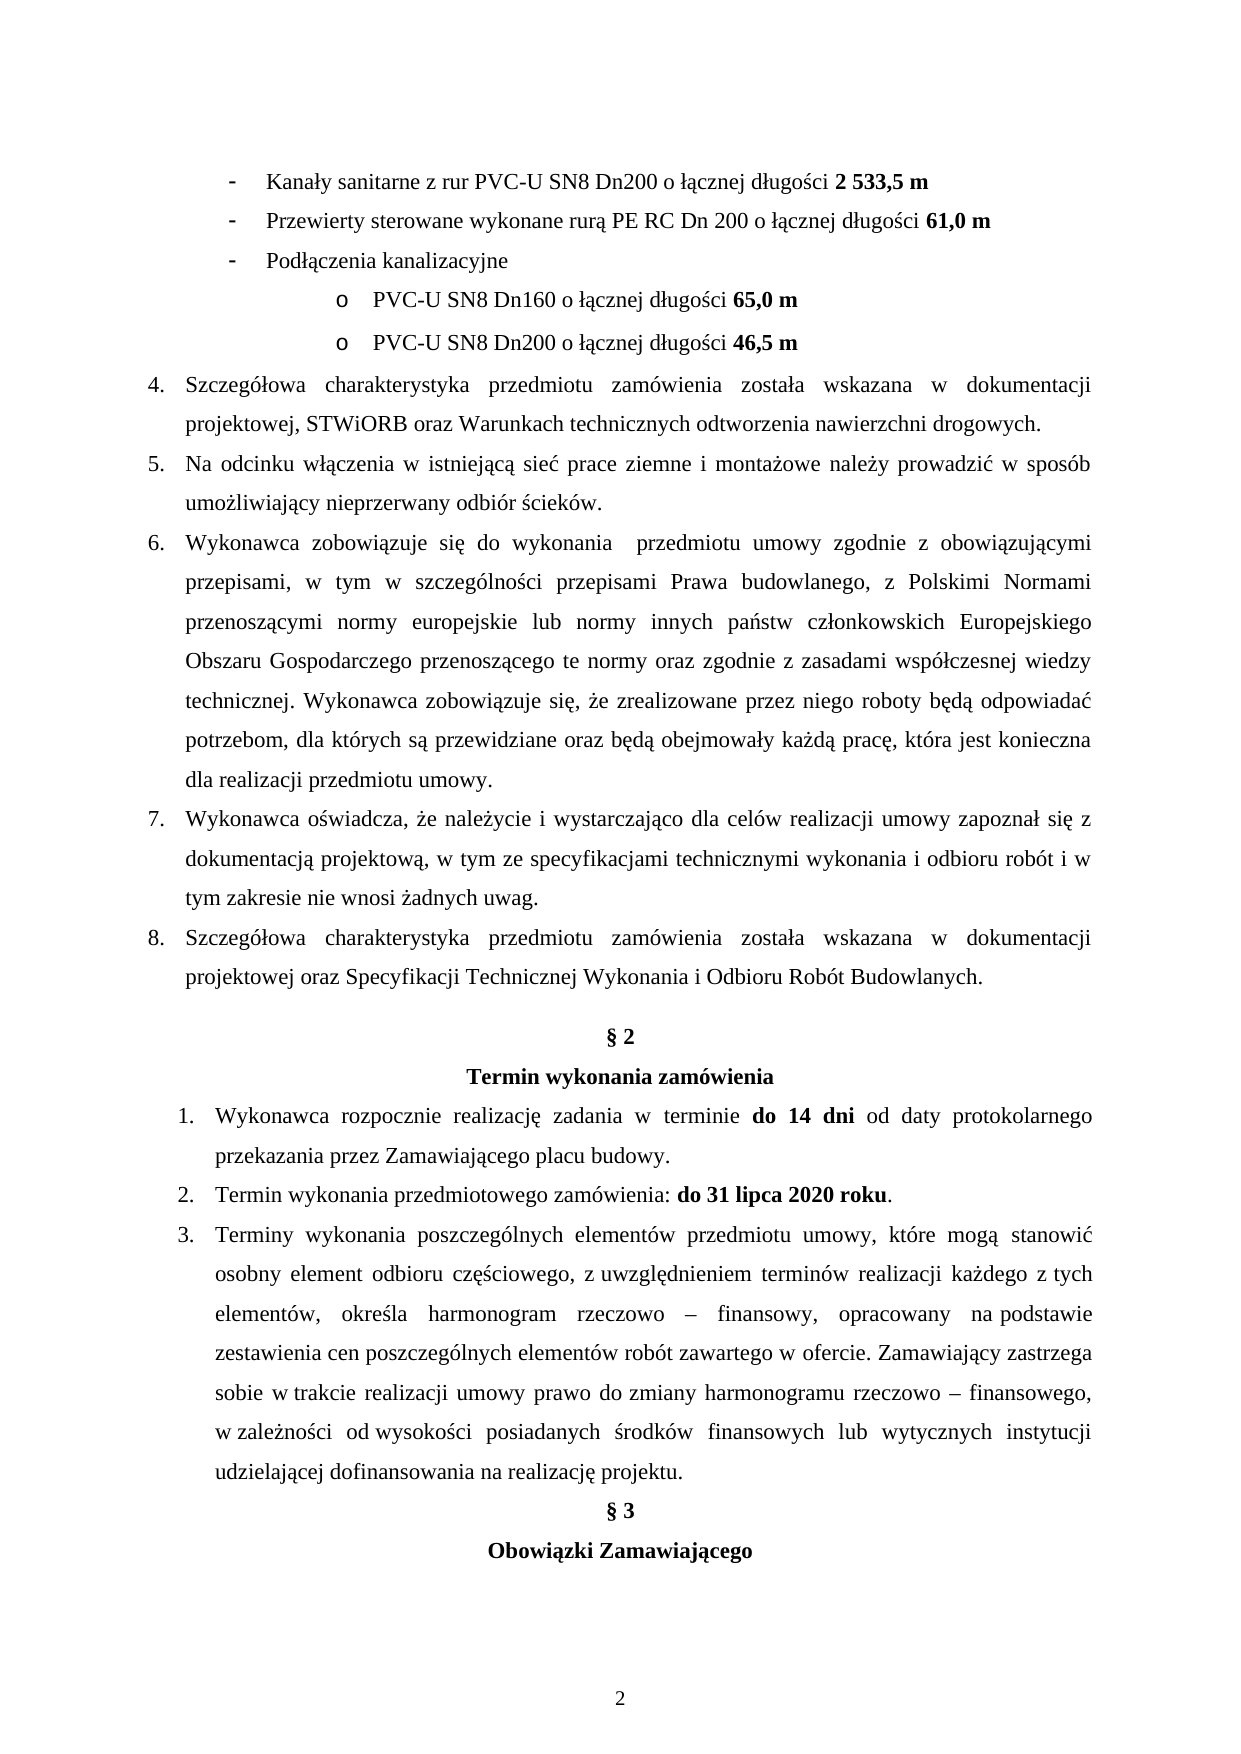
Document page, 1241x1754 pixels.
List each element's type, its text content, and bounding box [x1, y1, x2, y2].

list Terminy wykonania poszczególnych elementów przedmiotu umowy, które mogą stanowić osobny element odbioru częściowego, z uwzględnieniem terminów realizacji każdego z tych elementów, określa harmonogram rzeczowo – finansowy, opracowany na podstawie zestawienia cen poszczególnych elementów robót zawartego w ofercie. Zamawiający zastrzega sobie w trakcie realizacji umowy prawo do zmiany harmonogramu rzeczowo – finansowego, w zależności od wysokości posiadanych środków finansowych lub wytycznych instytucji udzielającej dofinansowania na realizację projektu. [177, 1221, 1093, 1484]
list Wykonawca oświadcza, że należycie i wystarczająco dla celów realizacji umowy zapoznał się z dokumentacją projektową, w tym ze specyfikacjami technicznymi wykonania i odbioru robót i w tym zakresie nie wnosi żadnych uwag. [148, 805, 1093, 911]
list Kanały sanitarne z rur PVC-U SN8 Dn200 o łącznej długości 2 533,5 m [228, 168, 1093, 194]
list Termin wykonania przedmiotowego zamówienia: do 31 lipca 2020 roku. [177, 1181, 1093, 1208]
text § 2 [148, 1023, 1093, 1050]
list Szczegółowa charakterystyka przedmiotu zamówienia została wskazana w dokumentacji projektowej oraz Specyfikacji Technicznej Wykonania i Odbioru Robót Budowlanych. [148, 924, 1093, 989]
list Podłączenia kanalizacyjne [228, 247, 1093, 273]
list Wykonawca rozpocznie realizację zadania w terminie do 14 dni od daty protokolarnego przekazania przez Zamawiającego placu budowy. [177, 1102, 1093, 1168]
list Szczegółowa charakterystyka przedmiotu zamówienia została wskazana w dokumentacji projektowej, STWiORB oraz Warunkach technicznych odtworzenia nawierzchni drogowych. [148, 371, 1093, 437]
list Wykonawca zobowiązuje się do wykonania przedmiotu umowy zgodnie z obowiązującymi przepisami, w tym w szczególności przepisami Prawa budowlanego, z Polskimi Normami przenoszącymi normy europejskie lub normy innych państw członkowskich Europejskiego Obszaru Gospodarczego przenoszącego te normy oraz zgodnie z zasadami współczesnej wiedzy technicznej. Wykonawca zobowiązuje się, że zrealizowane przez niego roboty będą odpowiadać potrzebom, dla których są przewidziane oraz będą obejmowały każdą pracę, która jest konieczna dla realizacji przedmiotu umowy. [148, 529, 1093, 792]
text Termin wykonania zamówienia [148, 1063, 1093, 1089]
list Przewierty sterowane wykonane rurą PE RC Dn 200 o łącznej długości 61,0 m [228, 207, 1093, 234]
text § 3 [148, 1497, 1093, 1523]
list Na odcinku włączenia w istniejącą sieć prace ziemne i montażowe należy prowadzić w sposób umożliwiający nieprzerwany odbiór ścieków. [148, 450, 1093, 516]
list PVC-U SN8 Dn200 o łącznej długości 46,5 m [335, 329, 1093, 357]
list PVC-U SN8 Dn160 o łącznej długości 65,0 m [335, 286, 1093, 314]
text Obowiązki Zamawiającego [148, 1537, 1093, 1563]
